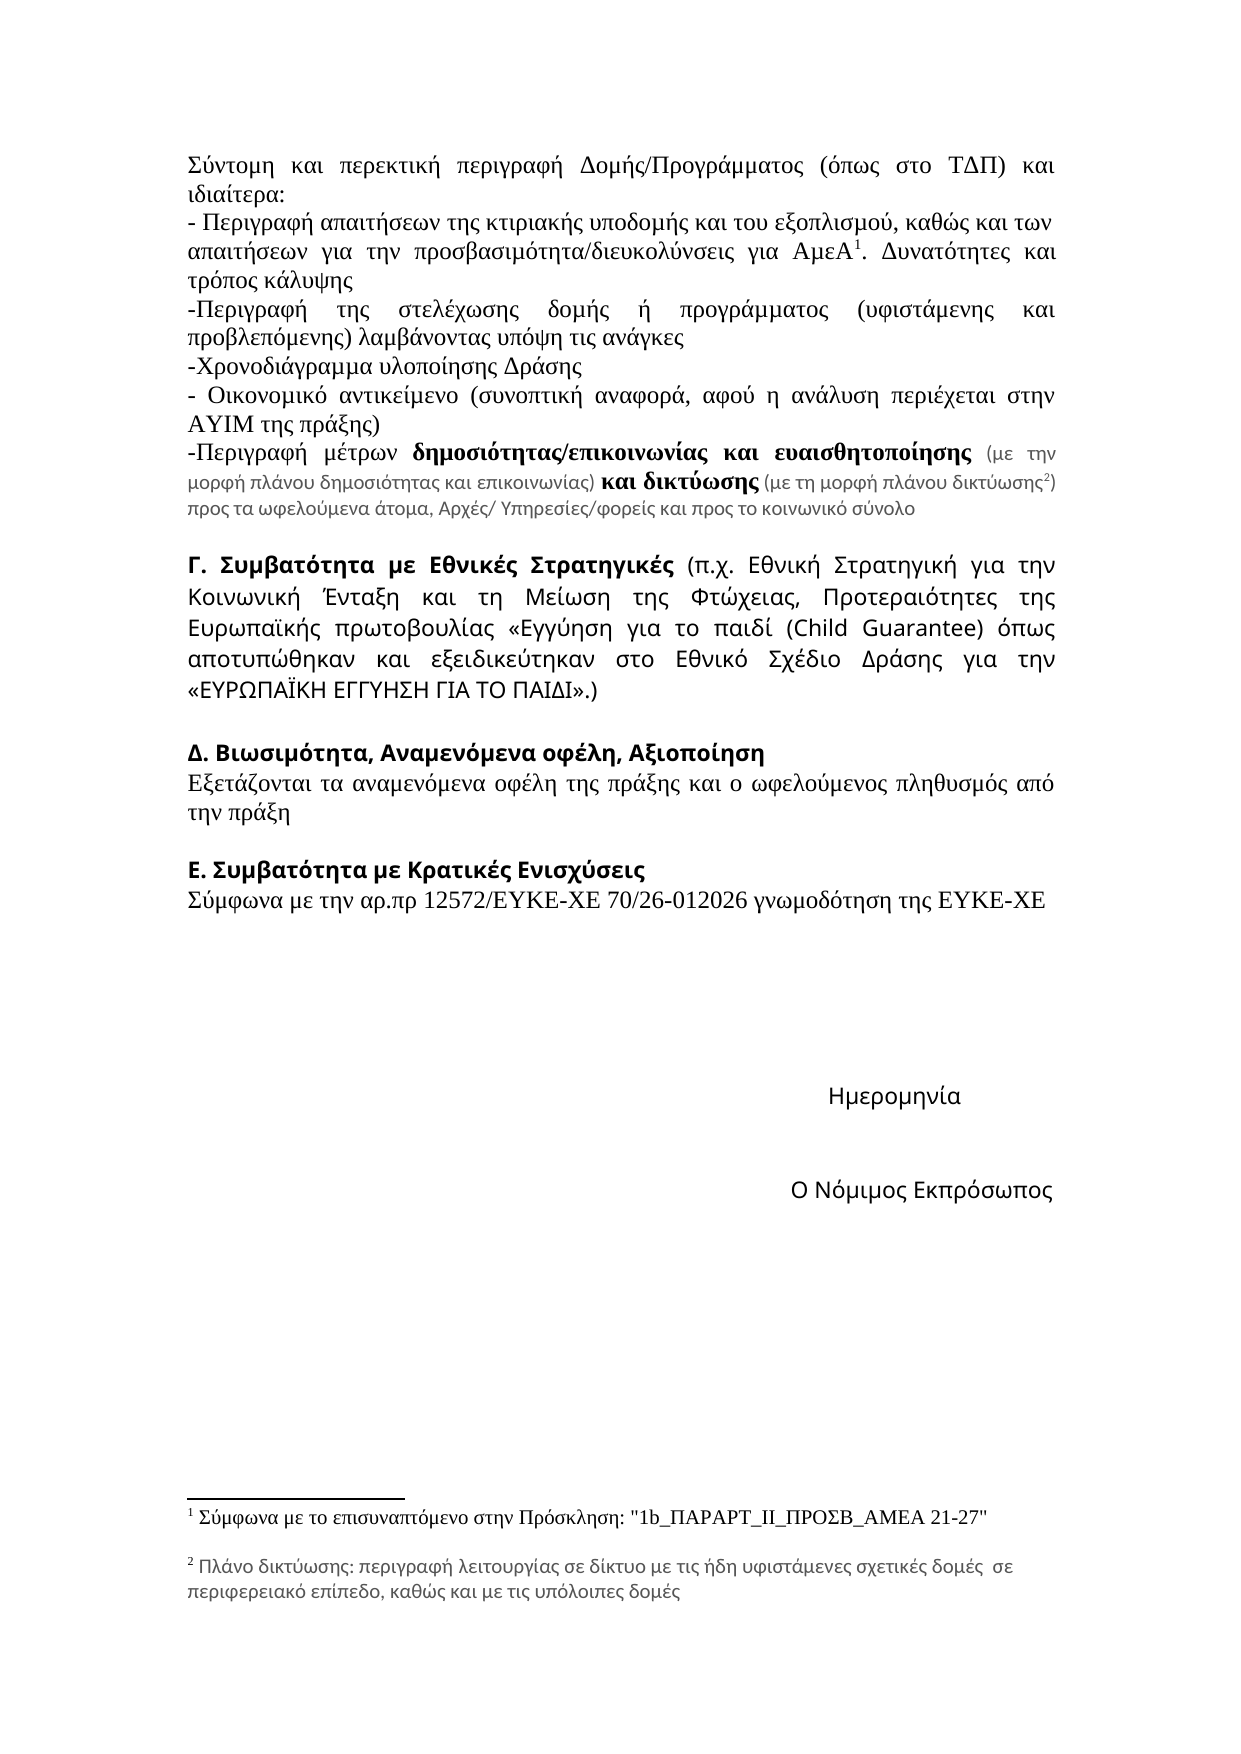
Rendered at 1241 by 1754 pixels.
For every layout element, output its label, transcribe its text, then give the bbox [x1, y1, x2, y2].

text Εξετάζονται τα αναμενόμενα οφέλη της πράξης και ο ωφελούμενος πληθυσμός από την πράξη [187, 768, 1056, 825]
text - Περιγραφή απαιτήσεων της κτιριακής υποδοµής και του εξοπλισµού, καθώς και των [187, 207, 1056, 236]
text Ημερομηνία [675, 1080, 1053, 1111]
text -Περιγραφή της στελέχωσης δοµής ή προγράµµατος (υφιστάμενης και προβλεπόμενης) λαμβάνοντας υπόψη τις ανάγκες [187, 294, 1056, 351]
text -Χρονοδιάγραµµα υλοποίησης Δράσης [187, 351, 1056, 380]
text Σύμφωνα με την αρ.πρ 12572/ΕΥΚΕ-ΧΕ 70/26-012026 γνωμοδότηση της ΕΥΚΕ-ΧΕ [187, 885, 1056, 914]
text απαιτήσεων για την προσβασιµότητα/διευκολύνσεις για ΑµεΑ. Δυνατότητες και τρόπος κάλυψης [187, 236, 1056, 294]
text Γ. Συμβατότητα με Εθνικές Στρατηγικές (π.χ. Εθνική Στρατηγική για την Κοινωνική Ένταξη και τη Μείωση της Φτώχειας, Προτεραιότητες της Ευρωπαϊκής πρωτοβουλίας «Εγγύηση για το παιδί (Child Guarantee) όπως αποτυπώθηκαν και εξειδικεύτηκαν στο Εθνικό Σχέδιο Δράσης για την «ΕΥΡΩΠΑΪΚΗ ΕΓΓΥΗΣΗ ΓΙΑ ΤΟ ΠΑΙΔΙ».) [187, 549, 1056, 705]
text -Περιγραφή μέτρων δημοσιότητας/επικοινωνίας και ευαισθητοποίησης (με την μορφή πλάνου δημοσιότητας και επικοινωνίας) και δικτύωσης (με τη μορφή πλάνου δικτύωσης) προς τα ωφελούμενα άτομα, Αρχές/ Υπηρεσίες/φορείς και προς το κοινωνικό σύνολο [187, 437, 1056, 520]
text Σύντομη και περεκτική περιγραφή Δομής/Προγράμματος (όπως στο ΤΔΠ) και ιδιαίτερα: [187, 150, 1056, 207]
text Δ. Βιωσιμότητα, Αναμενόμενα οφέλη, Αξιοποίηση [187, 737, 1056, 768]
text - Οικονοµικό αντικείµενο (συνοπτική αναφορά, αφού η ανάλυση περιέχεται στην ΑΥΙΜ της πράξης) [187, 380, 1056, 437]
text Ο Νόμιμος Εκπρόσωπος [225, 1173, 1053, 1205]
text Ε. Συμβατότητα με Κρατικές Ενισχύσεις [187, 854, 1056, 885]
